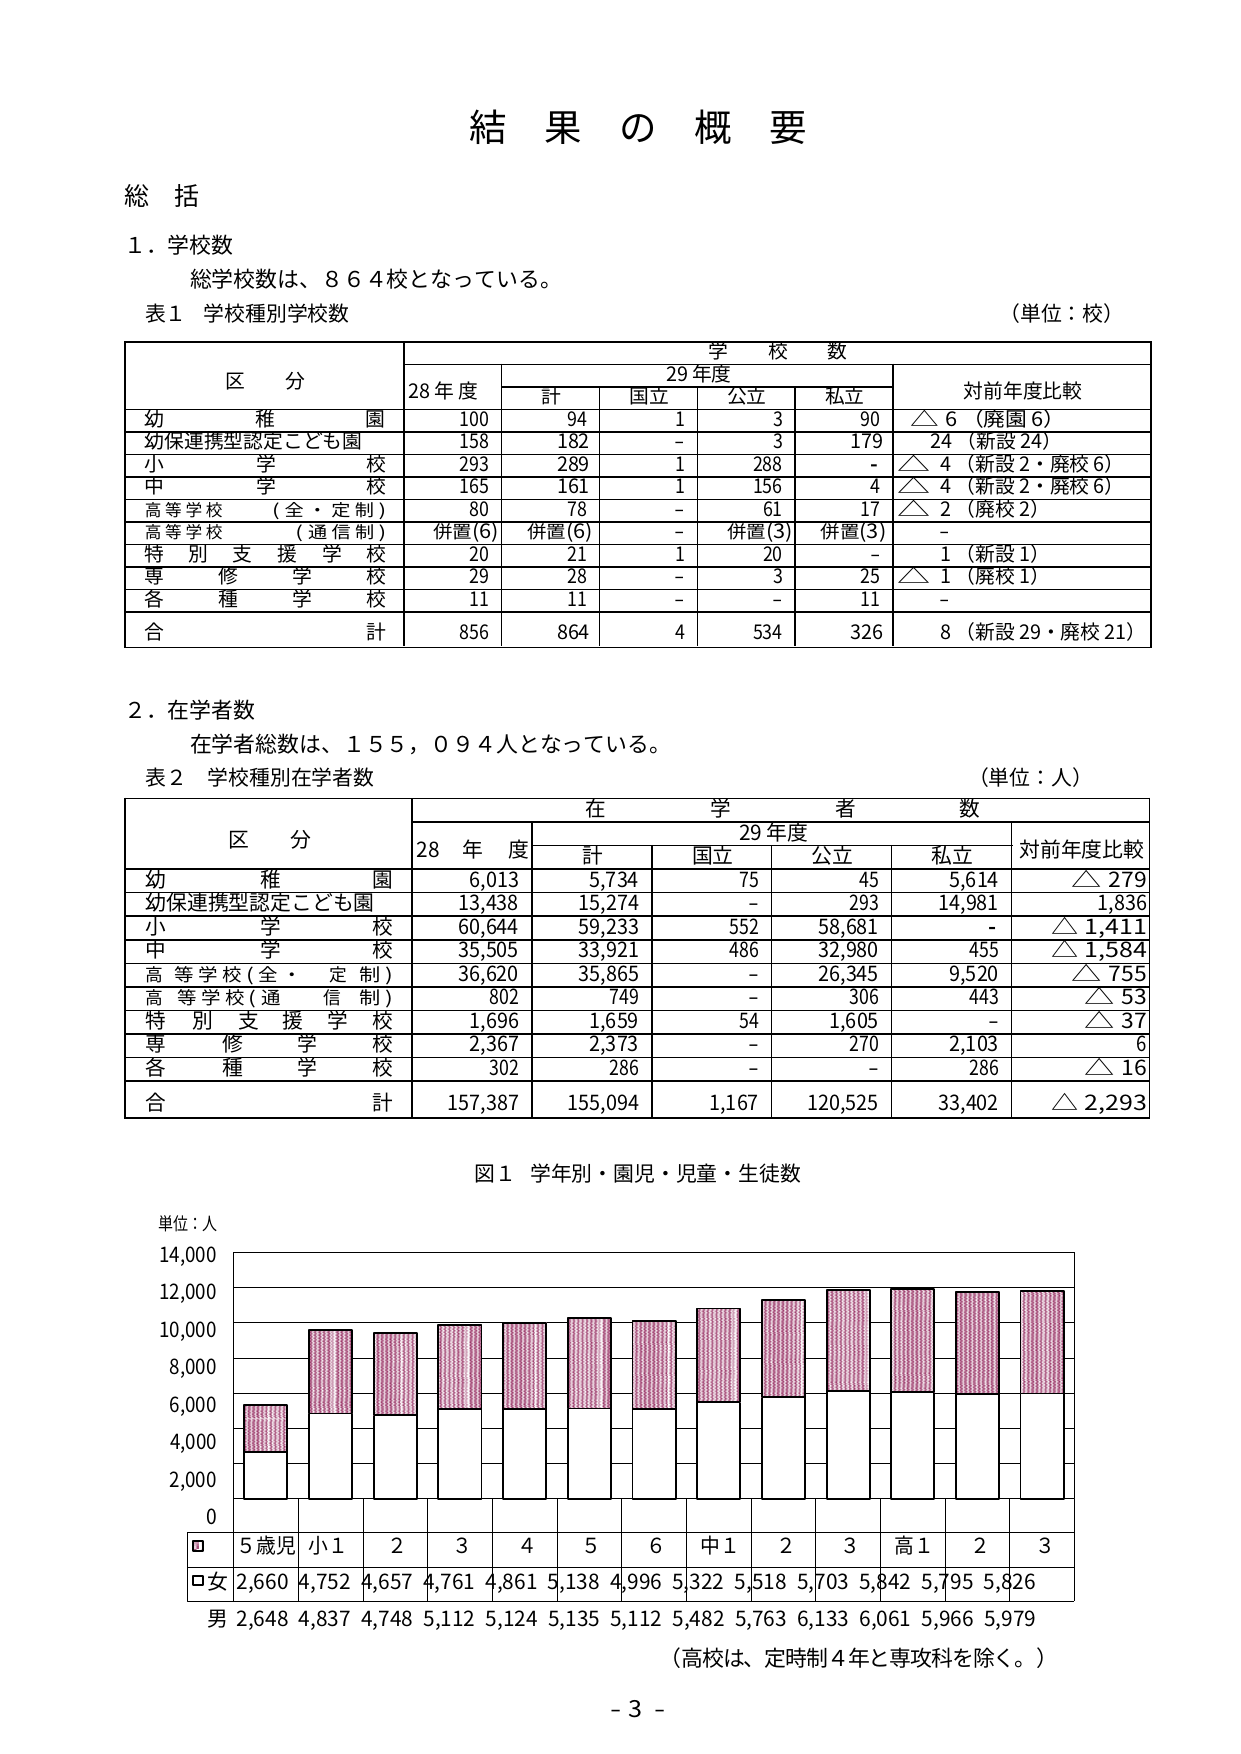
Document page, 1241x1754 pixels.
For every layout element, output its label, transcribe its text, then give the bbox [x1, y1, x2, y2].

table_cell 24 （新設24） [929, 433, 1150, 453]
text １．学校数 [124, 228, 1173, 260]
table_cell - [796, 545, 892, 566]
table_cell 288 [698, 455, 794, 476]
table_cell 60,644 [413, 917, 531, 939]
table_cell 学 校 [252, 590, 403, 611]
picture [763, 1301, 804, 1396]
table_header 学 [652, 799, 772, 821]
table_cell 高 [126, 988, 169, 1009]
table_cell 1 [600, 478, 697, 498]
table_cell - [892, 1011, 1011, 1033]
table_cell 1 （新設1） [929, 545, 1150, 566]
table_cell 4 （新設2・廃校6） [929, 478, 1150, 498]
table_cell 59,233 [533, 917, 651, 939]
table_cell 高 等 学 校 [126, 523, 252, 543]
text 8,000 [166, 1350, 220, 1381]
text 表１ 学校種別学校数 （単位：校） [95, 297, 1173, 327]
table_cell 学 校 [252, 455, 403, 476]
table_cell △ 1,411 [1012, 917, 1149, 939]
table_cell 専 修 [126, 568, 252, 588]
table_cell 94 [502, 410, 599, 431]
table_cell 校 [351, 1035, 411, 1057]
table_cell △ [894, 568, 929, 588]
table_cell 対前年度比較 [894, 365, 1150, 408]
text 単位：人 [158, 1210, 220, 1236]
picture [892, 1290, 933, 1391]
table_cell 35,505 [413, 941, 531, 962]
table_cell 78 [502, 500, 599, 521]
table_cell 28 [502, 568, 599, 588]
table_cell 120,525 [772, 1082, 891, 1117]
text （高校は、定時制４年と専攻科を除く。） [659, 1641, 1173, 1673]
table_cell 534 [698, 613, 794, 646]
table_cell 特 [126, 1011, 169, 1033]
table_cell 4 [600, 613, 697, 646]
table_cell 高 [126, 964, 169, 986]
table_cell 合 [126, 613, 252, 646]
table_cell - [796, 455, 892, 476]
table_cell 各 種 [126, 590, 252, 611]
table_cell [321, 1035, 351, 1057]
table_cell 158 [405, 433, 501, 453]
table_cell △ 53 [1012, 988, 1149, 1009]
table_cell 2 （廃校2） [929, 500, 1150, 521]
text 総 括 [124, 176, 1173, 212]
table_cell 3 [698, 568, 794, 588]
table_cell - [600, 590, 697, 611]
table_cell 1,836 [1012, 893, 1149, 915]
table_cell 公立 [698, 388, 794, 408]
table_cell 4 [796, 478, 892, 498]
table_cell 幼保連携型認定こども園 [126, 893, 411, 915]
table_cell 私立 [796, 388, 892, 408]
table_cell 合 [126, 1082, 169, 1117]
table_cell 4 （新設2・廃校6） [929, 455, 1150, 476]
table_cell △ 1,584 [1012, 941, 1149, 962]
table_cell 100 [405, 410, 501, 431]
table_cell 293 [772, 893, 891, 915]
table_cell 専 [126, 1035, 169, 1057]
table_cell 3 [698, 433, 794, 453]
table_cell 32,980 [772, 941, 891, 962]
table_cell 1,167 [653, 1082, 771, 1117]
table_cell [321, 1082, 351, 1117]
table_cell 157,387 [413, 1082, 531, 1117]
table_cell 2,367 [413, 1035, 531, 1057]
picture [194, 1542, 202, 1550]
text 図１ 学年別・園児・児童・生徒数 [102, 1157, 1173, 1188]
picture [439, 1326, 481, 1408]
table_cell - [653, 1035, 771, 1057]
picture [1021, 1292, 1063, 1393]
table_cell 校 [351, 941, 411, 962]
text 6,000 [166, 1388, 220, 1418]
picture [375, 1334, 416, 1414]
table_cell 1 [600, 410, 697, 431]
table_cell 校 [351, 917, 411, 939]
table_cell 別 支 援 [169, 1011, 321, 1033]
table_cell 20 [405, 545, 501, 566]
table_cell - [892, 917, 1011, 939]
table_cell 11 [502, 590, 599, 611]
table_cell - [698, 590, 794, 611]
table_cell 302 [413, 1058, 531, 1080]
table_cell ( 全 ・ 定 制 ) [252, 500, 403, 521]
table_cell 学 [169, 917, 321, 939]
picture [698, 1309, 739, 1401]
table_cell 学 校 [252, 568, 403, 588]
table_cell 校 [351, 1011, 411, 1033]
table_cell - [653, 893, 771, 915]
table_cell 13,438 [413, 893, 531, 915]
table_header 区 分 [126, 799, 411, 868]
table_cell [894, 613, 929, 646]
table_cell - [653, 964, 771, 986]
text 結 果 の 概 要 [102, 98, 1173, 152]
text 女 2,660 4,752 4,657 4,761 4,861 5,138 4,996 5,322 5,518 5,703 5,842 5,795 5,826 [207, 1565, 1173, 1596]
table_cell 私立 [892, 846, 1011, 868]
text 総学校数は、８６４校となっている。 [190, 262, 1173, 294]
table_cell 学 [169, 941, 321, 962]
table_cell 公立 [772, 846, 891, 868]
table_cell 定 [321, 964, 351, 986]
table_cell 幼 [126, 870, 169, 892]
table_header 者 [772, 799, 892, 821]
table_cell 156 [698, 478, 794, 498]
table_cell 9,520 [892, 964, 1011, 986]
table_cell 21 [502, 545, 599, 566]
table_cell 信 [321, 988, 351, 1009]
table_cell 併置(3) [796, 523, 892, 543]
table_cell [321, 1058, 351, 1080]
table_cell 161 [502, 478, 599, 498]
table_cell △ 2,293 [1012, 1082, 1149, 1117]
table_cell 1,605 [772, 1011, 891, 1033]
table_cell [321, 941, 351, 962]
table_cell 28 年 度 [405, 365, 501, 408]
table_cell [169, 1082, 321, 1117]
text 表２ 学校種別在学者数 （単位：人） [145, 762, 1173, 792]
table_cell 6 [1012, 1035, 1149, 1057]
table_cell 28 年 度 [413, 823, 531, 868]
table_cell 国立 [600, 388, 697, 408]
text 2,000 [166, 1463, 220, 1493]
table_cell 155,094 [533, 1082, 651, 1117]
table_cell 学 校 [252, 478, 403, 498]
table_cell 58,681 [772, 917, 891, 939]
table_cell 制 ) [351, 964, 411, 986]
table_cell 幼 稚 園 [126, 410, 403, 431]
table_cell 6,013 [413, 870, 531, 892]
table_cell 小 [126, 917, 169, 939]
table_cell 併置(6) [502, 523, 599, 543]
table_cell 11 [405, 590, 501, 611]
table_cell 修 学 [169, 1035, 321, 1057]
table_header 数 [892, 799, 1149, 821]
text 男 2,648 4,837 4,748 5,112 5,124 5,135 5,112 5,482 5,763 6,133 6,061 5,966 5,979 [207, 1602, 1173, 1632]
table_cell 1,696 [413, 1011, 531, 1033]
table_cell 8 （新設29・廃校21） [929, 613, 1150, 646]
table_cell 20 [698, 545, 794, 566]
table_cell 高 等 学 校 [126, 500, 252, 521]
table_cell 35,865 [533, 964, 651, 986]
table_cell △ [894, 500, 929, 521]
table_cell 幼保連携型認定こども園 [126, 433, 403, 453]
table_cell 486 [653, 941, 771, 962]
table_cell 61 [698, 500, 794, 521]
table_cell 制 ) [351, 988, 411, 1009]
picture [310, 1331, 351, 1413]
table_cell 種 学 [169, 1058, 321, 1080]
table_cell 稚 [169, 870, 321, 892]
picture [957, 1293, 998, 1393]
table_cell - [772, 1058, 891, 1080]
table_cell - [653, 988, 771, 1009]
table_cell 306 [772, 988, 891, 1009]
table_cell 856 [405, 613, 501, 646]
table_cell - [894, 590, 1150, 611]
picture [633, 1322, 675, 1408]
table_cell 179 [796, 433, 892, 453]
table_cell 443 [892, 988, 1011, 1009]
table_cell △ [894, 478, 929, 498]
table_cell 併置(3) [698, 523, 794, 543]
table_cell 36,620 [413, 964, 531, 986]
table_cell - [600, 568, 697, 588]
table_cell 学 [321, 1011, 351, 1033]
table_cell 国立 [653, 846, 771, 868]
text 12,000 [156, 1275, 220, 1306]
table_cell 3 [698, 410, 794, 431]
table_cell 併置(6) [405, 523, 501, 543]
table_cell 864 [502, 613, 599, 646]
table_cell [321, 870, 351, 892]
text 10,000 [156, 1313, 220, 1343]
table_cell - [894, 523, 1150, 543]
text 在学者総数は、１５５，０９４人となっている。 [190, 727, 1173, 759]
table_cell 26,345 [772, 964, 891, 986]
table_cell 5,734 [533, 870, 651, 892]
text ２．在学者数 [124, 693, 1173, 724]
table_cell [321, 917, 351, 939]
table_cell 各 [126, 1058, 169, 1080]
text 0 [77, 1500, 217, 1531]
table_cell 援 学 校 [252, 545, 403, 566]
picture [828, 1291, 869, 1390]
table_cell 182 [502, 433, 599, 453]
table_cell - [600, 500, 697, 521]
text 4,000 [166, 1425, 220, 1456]
table_cell 75 [653, 870, 771, 892]
table_cell 5,614 [892, 870, 1011, 892]
table_cell 1,659 [533, 1011, 651, 1033]
table_cell 455 [892, 941, 1011, 962]
table_header 在 [413, 799, 652, 821]
text 14,000 [156, 1238, 220, 1268]
subtitle - 3 - [102, 1691, 1173, 1724]
table_cell 33,402 [892, 1082, 1011, 1117]
table_cell 計 [502, 388, 599, 408]
table_cell 1 [600, 455, 697, 476]
table_cell 特 別 支 [126, 545, 252, 566]
table_cell 802 [413, 988, 531, 1009]
table_cell 対前年度比較 [1012, 823, 1149, 868]
picture [504, 1324, 545, 1408]
table_cell 14,981 [892, 893, 1011, 915]
table_header 学 校 数 [405, 343, 1150, 363]
picture [245, 1406, 286, 1451]
table_cell 小 [126, 455, 252, 476]
table_cell 15,274 [533, 893, 651, 915]
table_cell 計 [351, 1082, 411, 1117]
table_cell 29年度 [533, 823, 1011, 845]
text ５歳児 小１ ２ ３ ４ ５ ６ 中１ ２ ３ 高１ ２ ３ [237, 1529, 1173, 1559]
table_cell 286 [533, 1058, 651, 1080]
table_cell 等 学 校 ( 通 [169, 988, 321, 1009]
table_cell 326 [796, 613, 892, 646]
table_cell 293 [405, 455, 501, 476]
table_cell 中 [126, 941, 169, 962]
table_cell △ [894, 455, 929, 476]
table_cell 17 [796, 500, 892, 521]
table_cell △ 755 [1012, 964, 1149, 986]
table_cell 2,373 [533, 1035, 651, 1057]
table_cell 29 [405, 568, 501, 588]
table_cell 80 [405, 500, 501, 521]
table_cell △ 16 [1012, 1058, 1149, 1080]
table_cell 54 [653, 1011, 771, 1033]
table_cell △ 6 （廃園6） [894, 410, 1150, 431]
table_cell 749 [533, 988, 651, 1009]
table_cell 1 [600, 545, 697, 566]
table_cell 計 [533, 846, 651, 868]
table_cell 2,103 [892, 1035, 1011, 1057]
table_cell 25 [796, 568, 892, 588]
table_cell - [600, 523, 697, 543]
table_cell [894, 433, 929, 453]
picture [569, 1319, 610, 1408]
table_cell △ 279 [1012, 870, 1149, 892]
table_cell [894, 545, 929, 566]
table_cell △ 37 [1012, 1011, 1149, 1033]
table_cell - [600, 433, 697, 453]
table_cell 165 [405, 478, 501, 498]
table_header 区 分 [126, 343, 403, 408]
table_cell 90 [796, 410, 892, 431]
table_cell - [653, 1058, 771, 1080]
table_cell 29年度 [502, 365, 892, 386]
table_cell 45 [772, 870, 891, 892]
table_cell 計 [252, 613, 403, 646]
table_cell 園 [351, 870, 411, 892]
table_cell 中 [126, 478, 252, 498]
table_cell 270 [772, 1035, 891, 1057]
table_cell 等 学 校 ( 全 ・ [169, 964, 321, 986]
table_cell 289 [502, 455, 599, 476]
table_cell 33,921 [533, 941, 651, 962]
table_cell 552 [653, 917, 771, 939]
table_cell 校 [351, 1058, 411, 1080]
table_cell 1 （廃校1） [929, 568, 1150, 588]
table_cell 11 [796, 590, 892, 611]
table_cell 286 [892, 1058, 1011, 1080]
table_cell ( 通 信 制 ) [252, 523, 403, 543]
